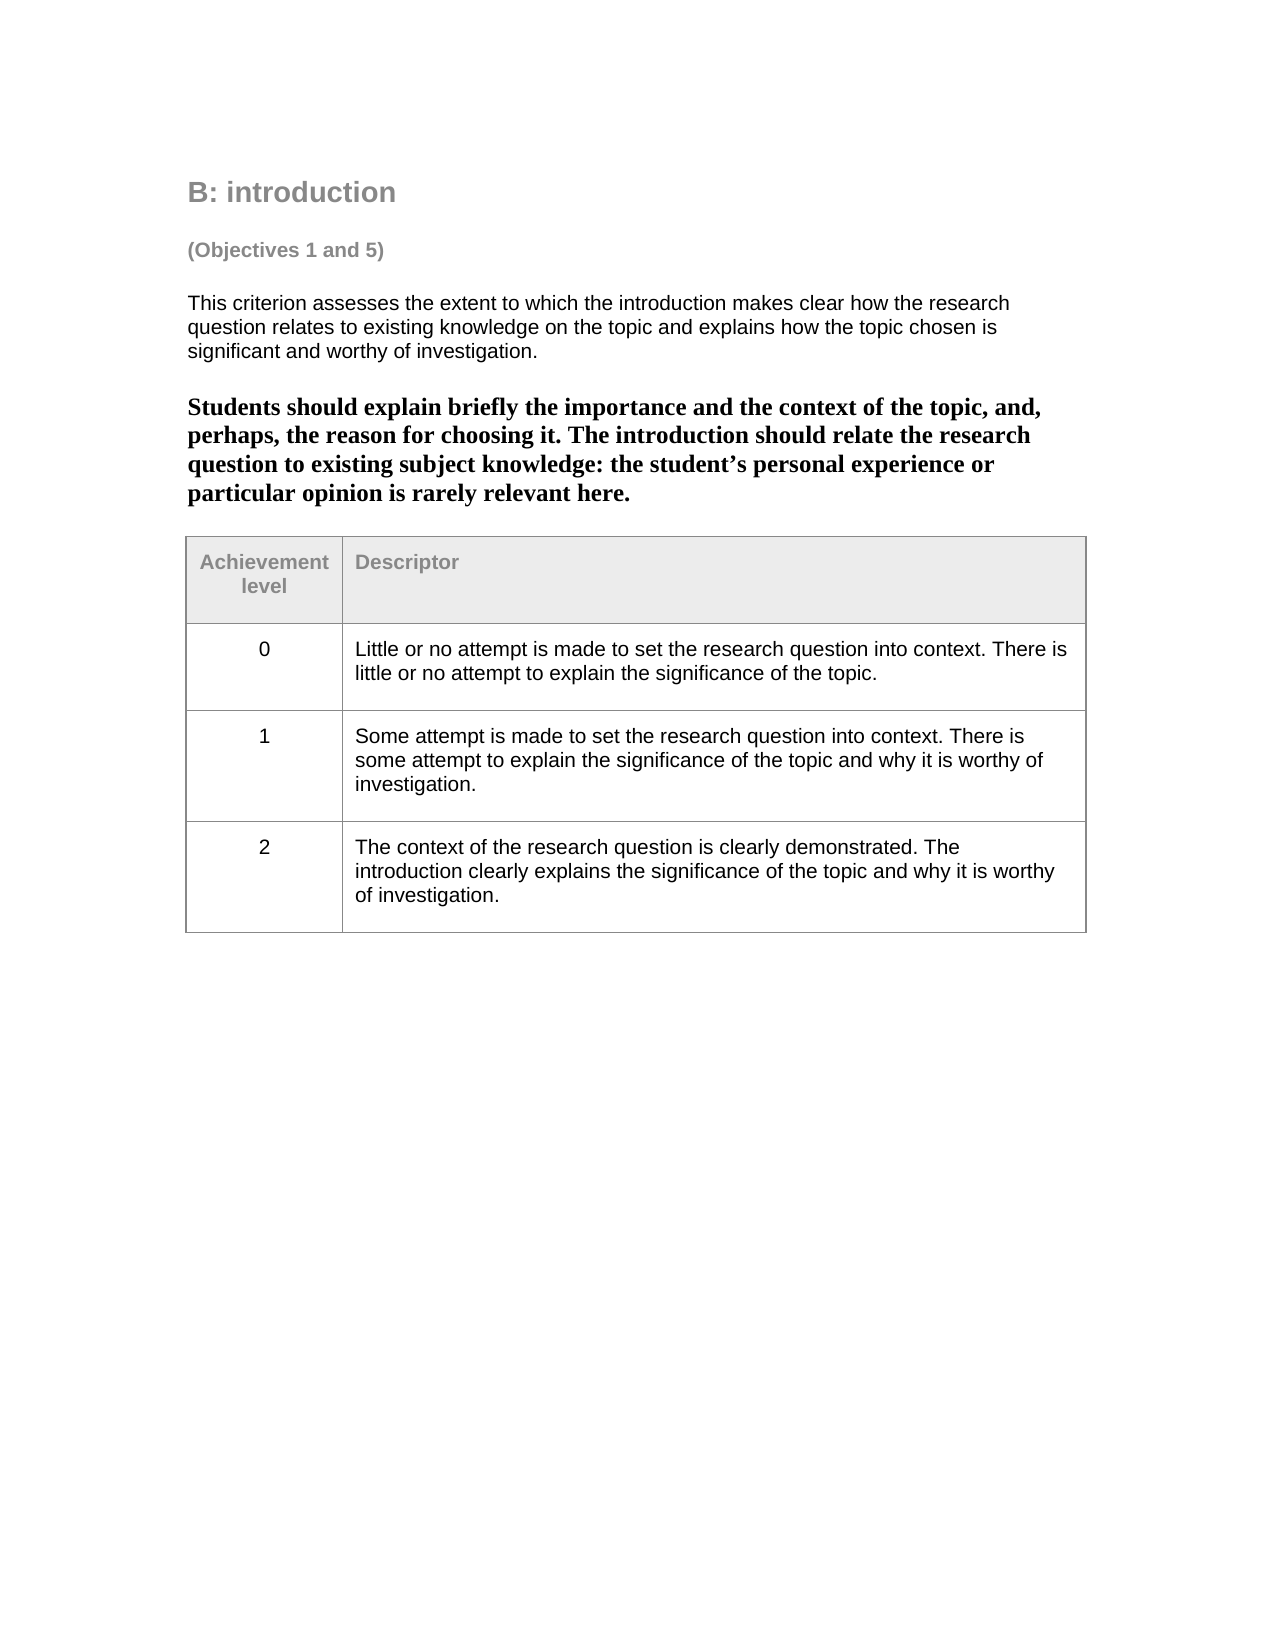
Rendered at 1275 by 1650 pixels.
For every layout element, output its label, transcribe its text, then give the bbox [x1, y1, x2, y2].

table_cell Little or no attempt is made to set the research question into context. There is little or no attempt to explain the significance of the topic. [343, 624, 1085, 709]
table_header Descriptor [343, 537, 1085, 623]
table_cell 1 [187, 711, 342, 821]
text Students should explain briefly the importance and the context of the topic, and, perhaps, the reason for choosing it. The introduction should relate the research question to existing subject knowledge: the student’s personal experience or particular opinion is rarely relevant here. [187, 392, 1087, 507]
text (Objectives 1 and 5) [187, 238, 1087, 262]
table_cell 0 [187, 624, 342, 709]
text This criterion assesses the extent to which the introduction makes clear how the research question relates to existing knowledge on the topic and explains how the topic chosen is significant and worthy of investigation. [187, 291, 1087, 363]
table_cell 2 [187, 822, 342, 931]
subtitle B: introduction [187, 175, 1087, 208]
table_cell The context of the research question is clearly demonstrated. The introduction clearly explains the significance of the topic and why it is worthy of investigation. [343, 822, 1085, 931]
table_cell Some attempt is made to set the research question into context. There is some attempt to explain the significance of the topic and why it is worthy of investigation. [343, 711, 1085, 821]
table_header Achievement level [187, 537, 342, 623]
